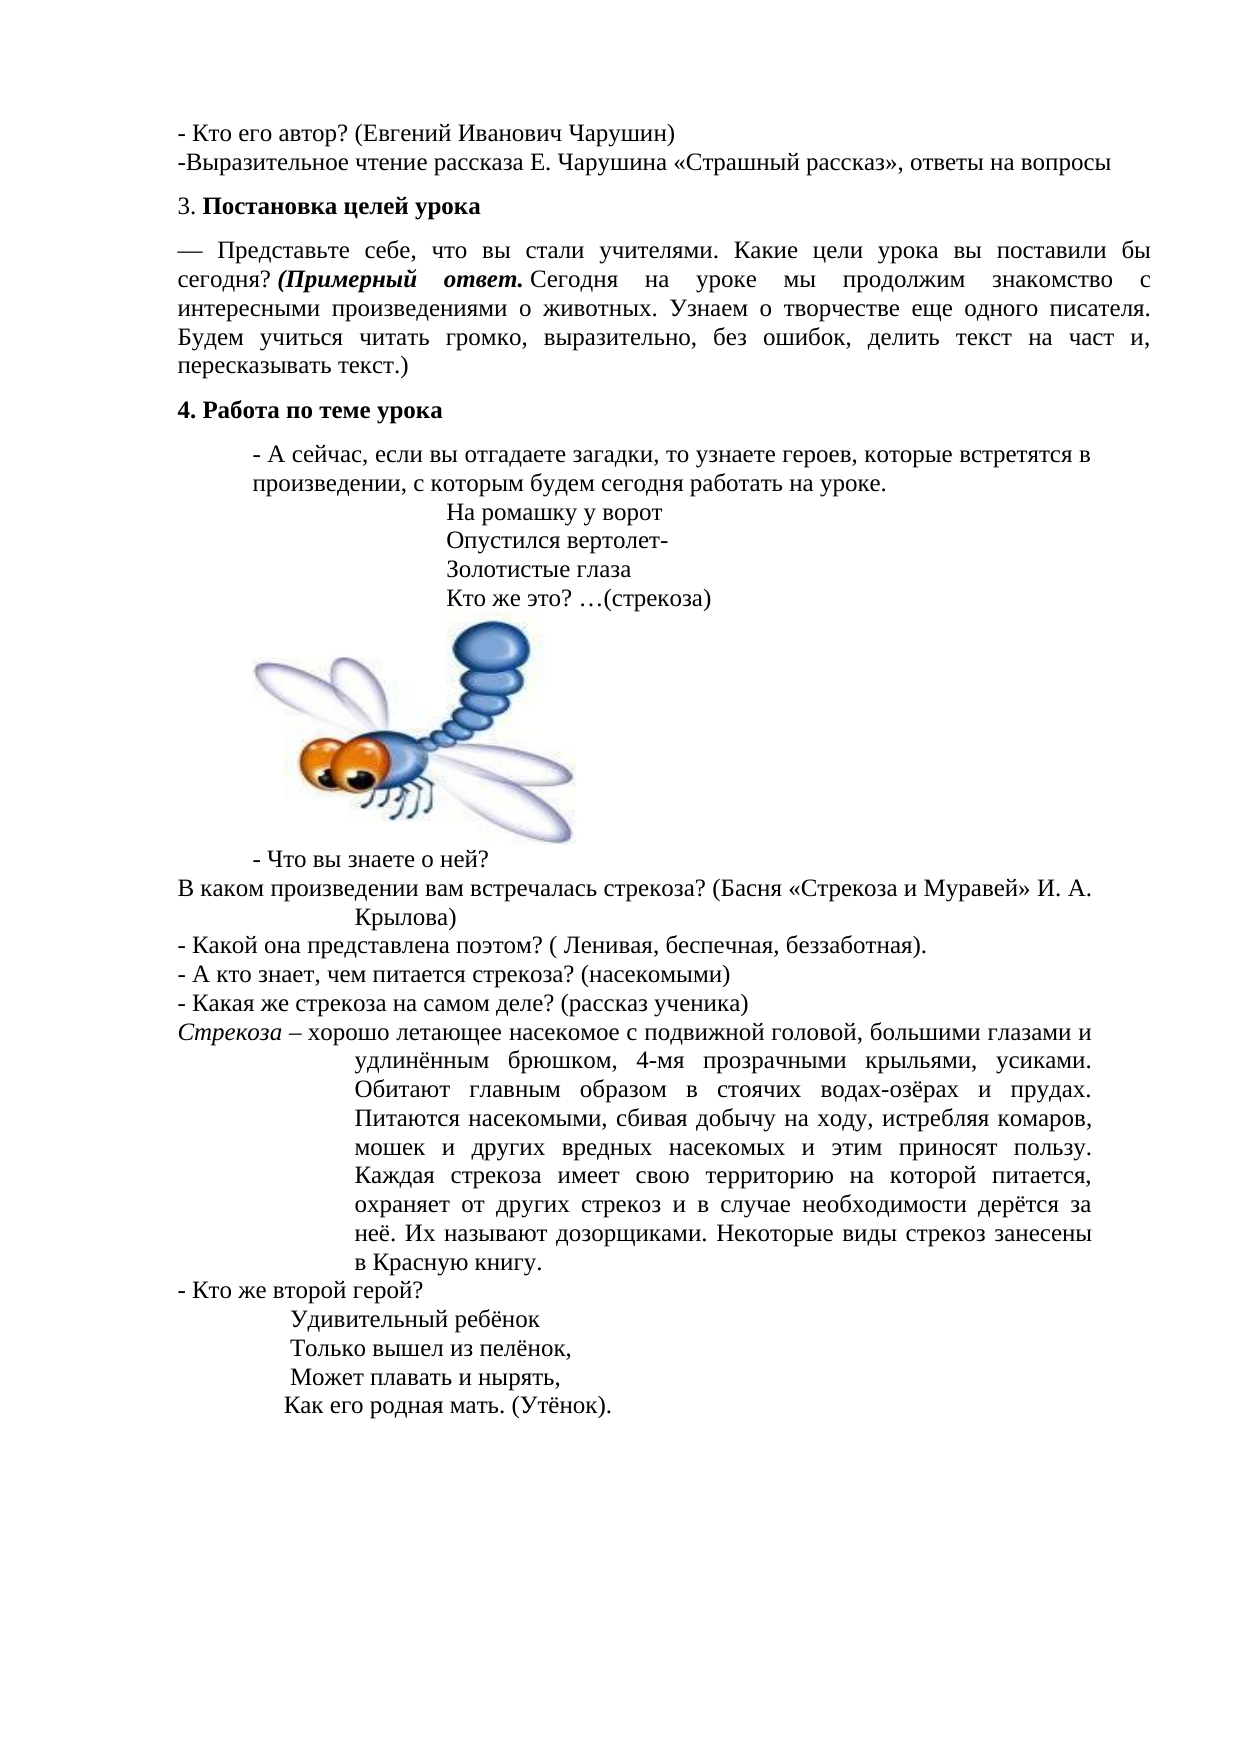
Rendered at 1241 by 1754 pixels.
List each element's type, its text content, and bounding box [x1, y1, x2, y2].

text - Кто его автор? (Евгений Иванович Чарушин) [177, 118, 1092, 147]
list Кто же это? …(стрекоза) [252, 583, 1092, 612]
text 3. Постановка целей урока [177, 191, 1152, 220]
text -Выразительное чтение рассказа Е. Чарушина «Страшный рассказ», ответы на вопросы [177, 147, 1152, 176]
picture [252, 611, 577, 845]
list Золотистые глаза [252, 554, 1092, 583]
text Только вышел из пелёнок, [177, 1333, 1092, 1362]
text 4. Работа по теме урока [177, 395, 1152, 424]
list На ромашку у ворот [252, 497, 1092, 526]
list - Что вы знаете о ней? [252, 844, 1092, 873]
text Как его родная мать. (Утёнок). [177, 1390, 1092, 1419]
text Стрекоза – хорошо летающее насекомое с подвижной головой, большими глазами и удлинённым брюшком, 4-мя прозрачными крыльями, усиками. Обитают главным образом в стоячих водах-озёрах и прудах. Питаются насекомыми, сбивая добычу на ходу, истребляя комаров, мошек и других вредных насекомых и этим приносят пользу. Каждая стрекоза имеет свою территорию на которой питается, охраняет от других стрекоз и в случае необходимости дерётся за неё. Их называют дозорщиками. Некоторые виды стрекоз занесены в Красную книгу. [177, 1017, 1092, 1275]
text — Представьте себе, что вы стали учителями. Какие цели урока вы поставили бы сегодня? (Примерный ответ. Сегодня на уроке мы продолжим знакомство с интересными произведениями о животных. Узнаем о творчестве еще одного писателя. Будем учиться читать громко, выразительно, без ошибок, делить текст на част и, пересказывать текст.) [177, 236, 1152, 379]
text - Какой она представлена поэтом? ( Ленивая, беспечная, беззаботная). [177, 930, 1092, 959]
list Опустился вертолет- [252, 526, 1092, 554]
text - Какая же стрекоза на самом деле? (рассказ ученика) [177, 988, 1092, 1017]
list - А сейчас, если вы отгадаете загадки, то узнаете героев, которые встретятся в произведении, с которым будем сегодня работать на уроке. [252, 439, 1092, 497]
text Может плавать и нырять, [177, 1362, 1092, 1390]
text - Кто же второй герой? [177, 1275, 1092, 1304]
text - А кто знает, чем питается стрекоза? (насекомыми) [177, 959, 1092, 988]
text Удивительный ребёнок [177, 1304, 1092, 1333]
text В каком произведении вам встречалась стрекоза? (Басня «Стрекоза и Муравей» И. А. Крылова) [177, 873, 1092, 930]
